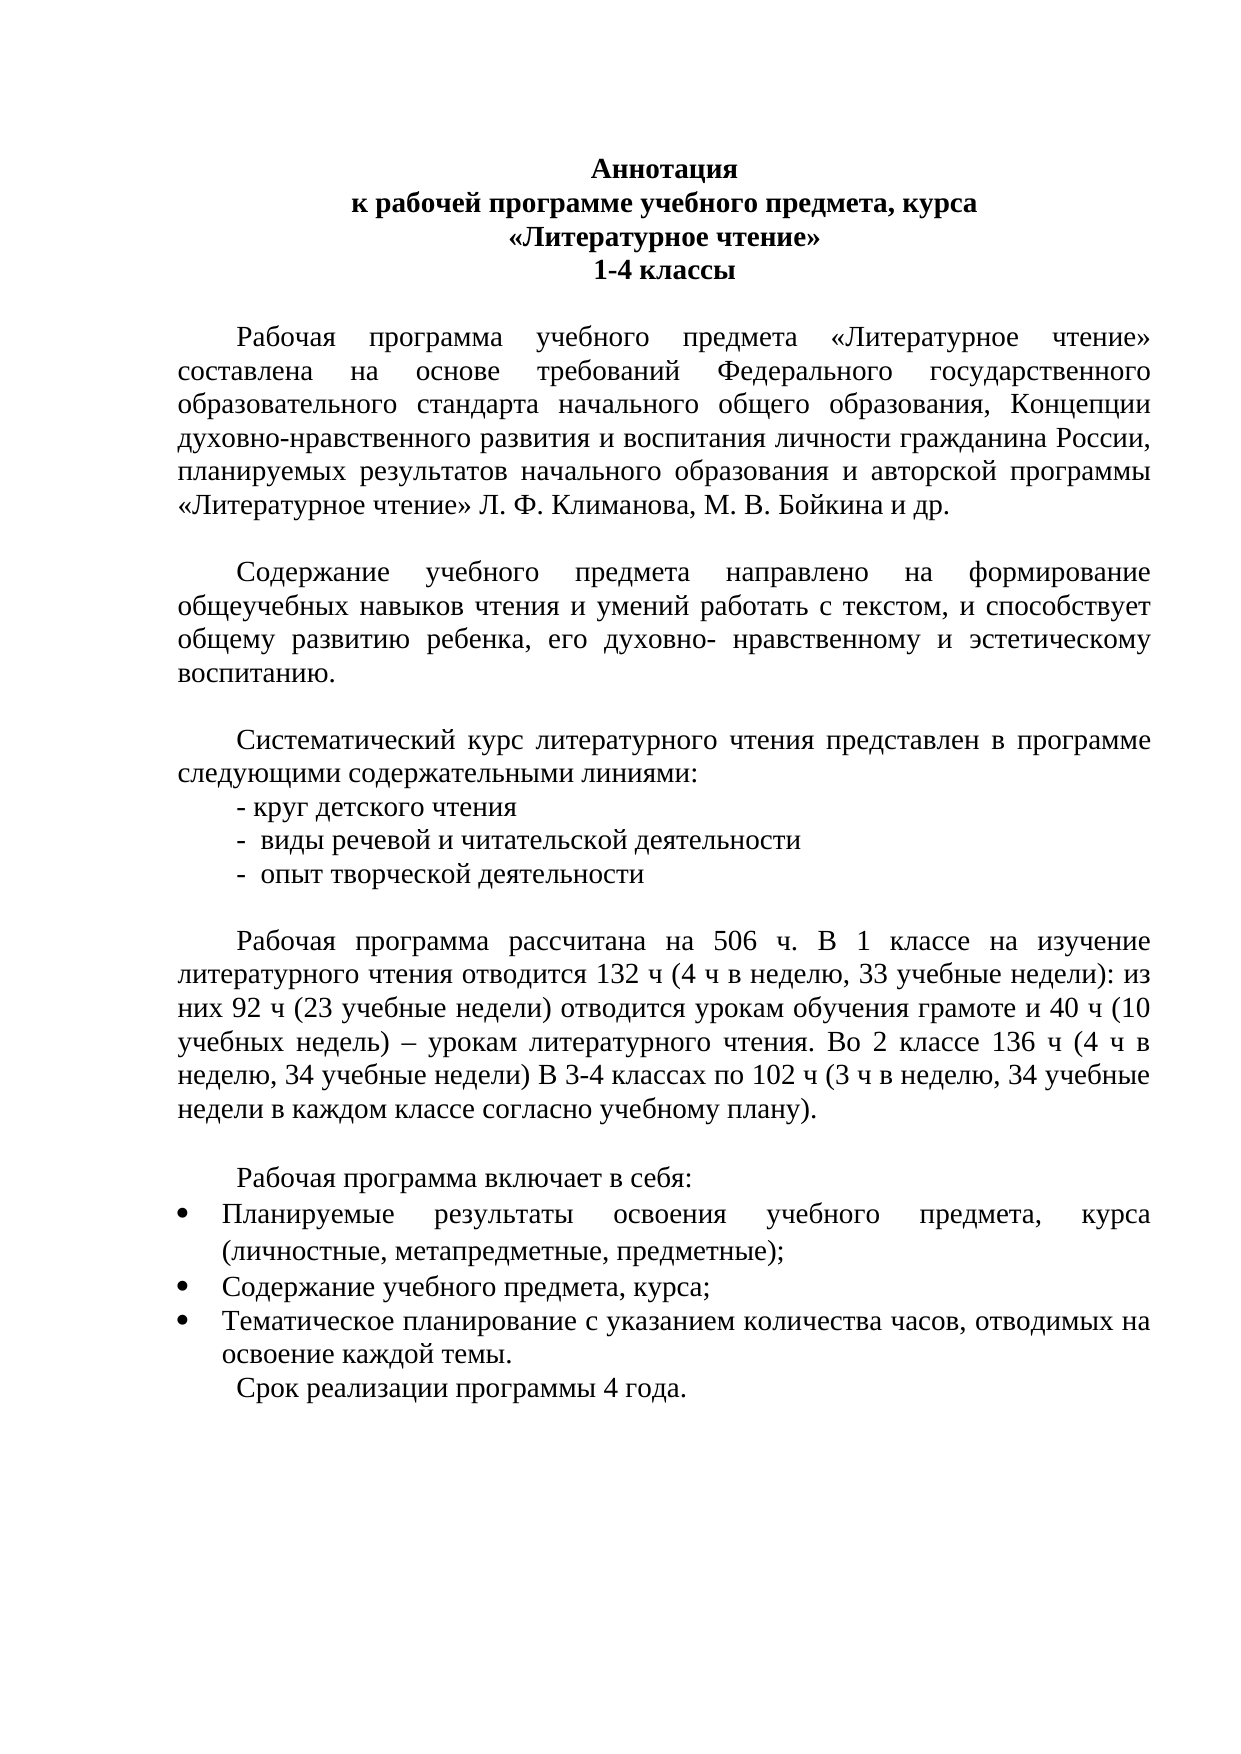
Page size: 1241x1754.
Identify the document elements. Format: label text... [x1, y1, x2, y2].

text Содержание учебного предмета направлено на формирование общеучебных навыков чтения и умений работать с текстом, и способствует общему развитию ребенка, его духовно- нравственному и эстетическому воспитанию. [177, 554, 1152, 688]
list Содержание учебного предмета, курса; [177, 1269, 1152, 1303]
text - опыт творческой деятельности [177, 856, 1152, 889]
text Аннотация [177, 152, 1152, 185]
text Рабочая программа рассчитана на 506 ч. В 1 классе на изучение литературного чтения отводится 132 ч (4 ч в неделю, 33 учебные недели): из них 92 ч (23 учебные недели) отводится урокам обучения грамоте и 40 ч (10 учебных недель) – урокам литературного чтения. Во 2 классе 136 ч (4 ч в неделю, 34 учебные недели) В 3-4 классах по 102 ч (3 ч в неделю, 34 учебные недели в каждом классе согласно учебному плану). [177, 923, 1152, 1124]
text «Литературное чтение» [177, 219, 1152, 252]
text Рабочая программа включает в себя: [177, 1161, 1152, 1194]
list Тематическое планирование с указанием количества часов, отводимых на освоение каждой темы. [177, 1303, 1152, 1370]
text 1-4 классы [177, 252, 1152, 286]
text Срок реализации программы 4 года. [177, 1370, 1152, 1403]
text Рабочая программа учебного предмета «Литературное чтение» составлена на основе требований Федерального государственного образовательного стандарта начального общего образования, Концепции духовно-нравственного развития и воспитания личности гражданина России, планируемых результатов начального образования и авторской программы «Литературное чтение» Л. Ф. Климанова, М. В. Бойкина и др. [177, 319, 1152, 521]
text Систематический курс литературного чтения представлен в программе следующими содержательными линиями: [177, 722, 1152, 789]
text - круг детского чтения [177, 789, 1152, 822]
text - виды речевой и читательской деятельности [177, 822, 1152, 856]
list Планируемые результаты освоения учебного предмета, курса (личностные, метапредметные, предметные); [177, 1197, 1152, 1266]
text к рабочей программе учебного предмета, курса [177, 185, 1152, 219]
